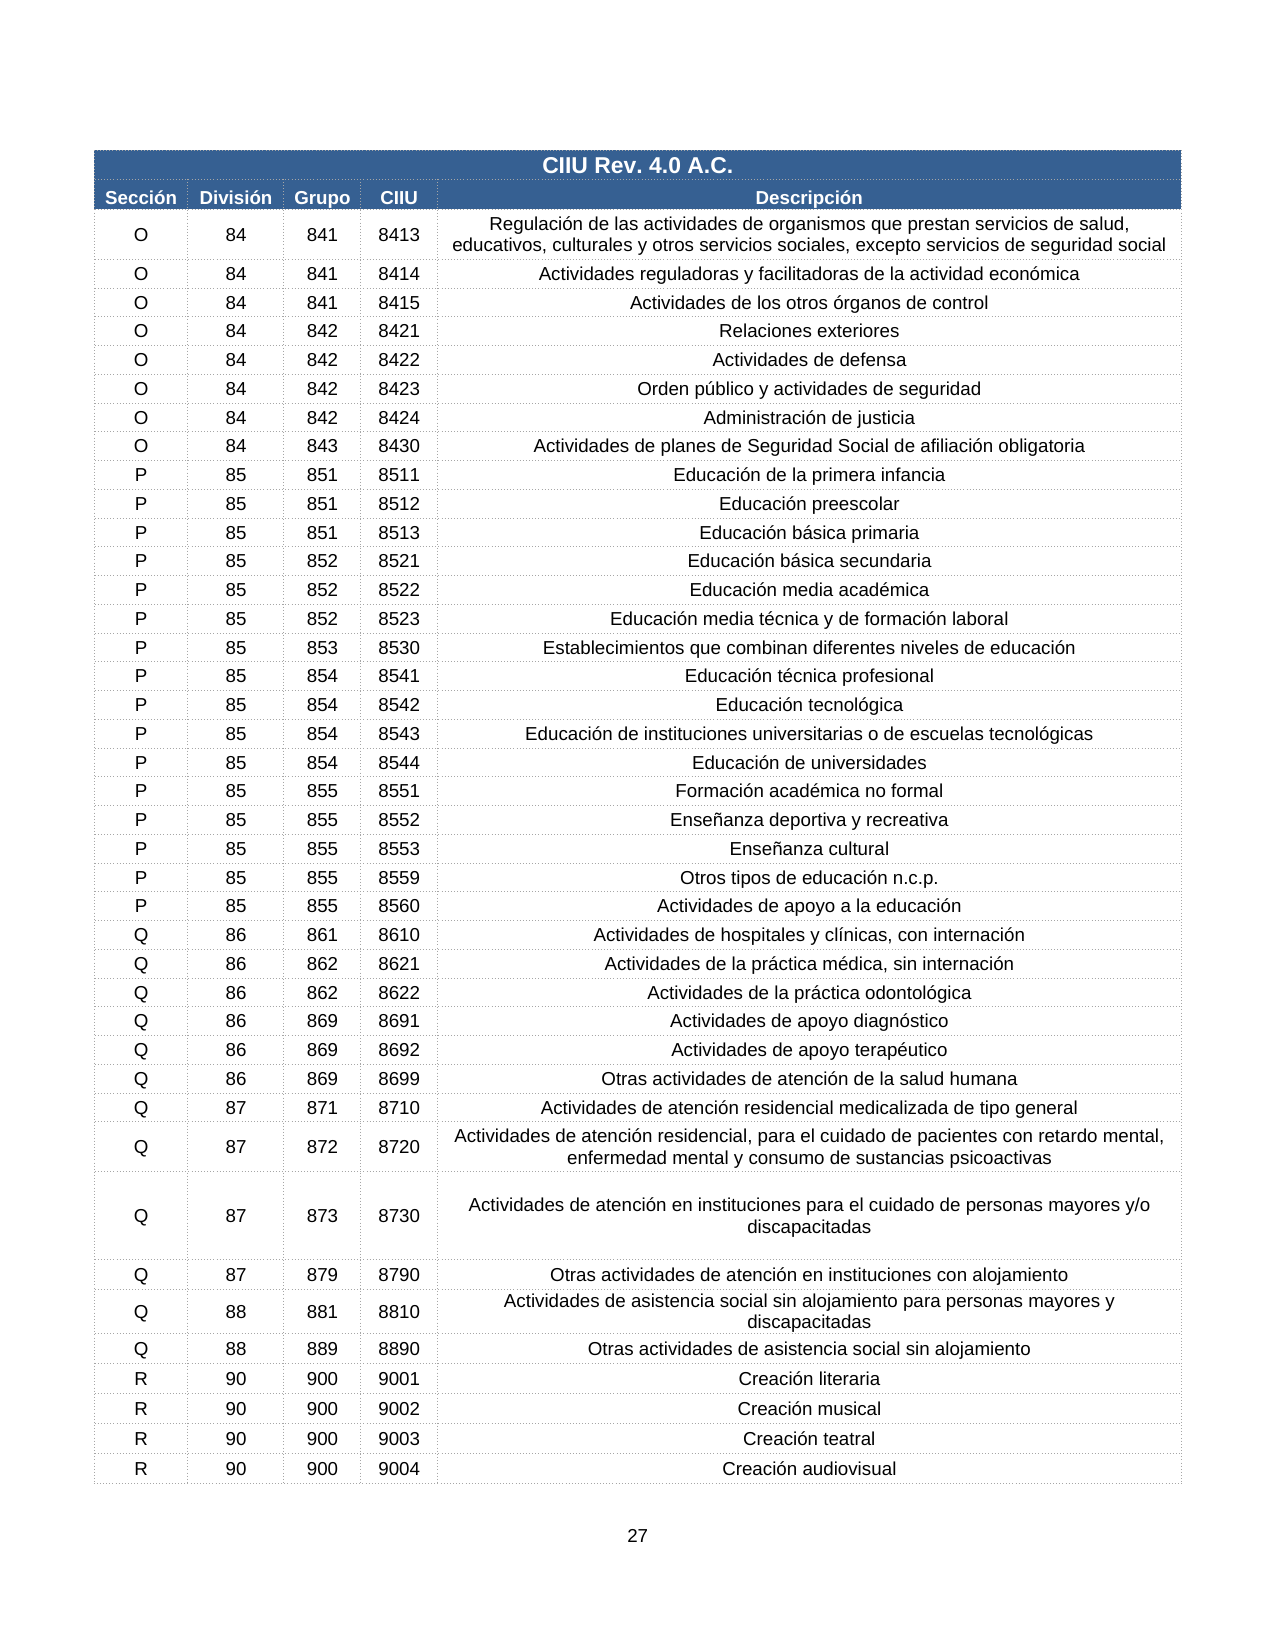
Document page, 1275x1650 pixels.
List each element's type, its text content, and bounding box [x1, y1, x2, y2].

table_cell Descripción [437, 179, 1181, 209]
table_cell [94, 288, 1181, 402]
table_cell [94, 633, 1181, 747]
table_header CIIU Rev. 4.0 A.C. [94, 150, 1181, 179]
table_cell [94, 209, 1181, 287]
table_cell Sección [94, 179, 188, 209]
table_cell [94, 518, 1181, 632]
table_cell Grupo [284, 179, 361, 209]
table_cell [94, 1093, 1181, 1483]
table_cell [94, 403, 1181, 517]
table_cell División [188, 179, 284, 209]
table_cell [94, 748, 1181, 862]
table_cell CIIU [361, 179, 437, 209]
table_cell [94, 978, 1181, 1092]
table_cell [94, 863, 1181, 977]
